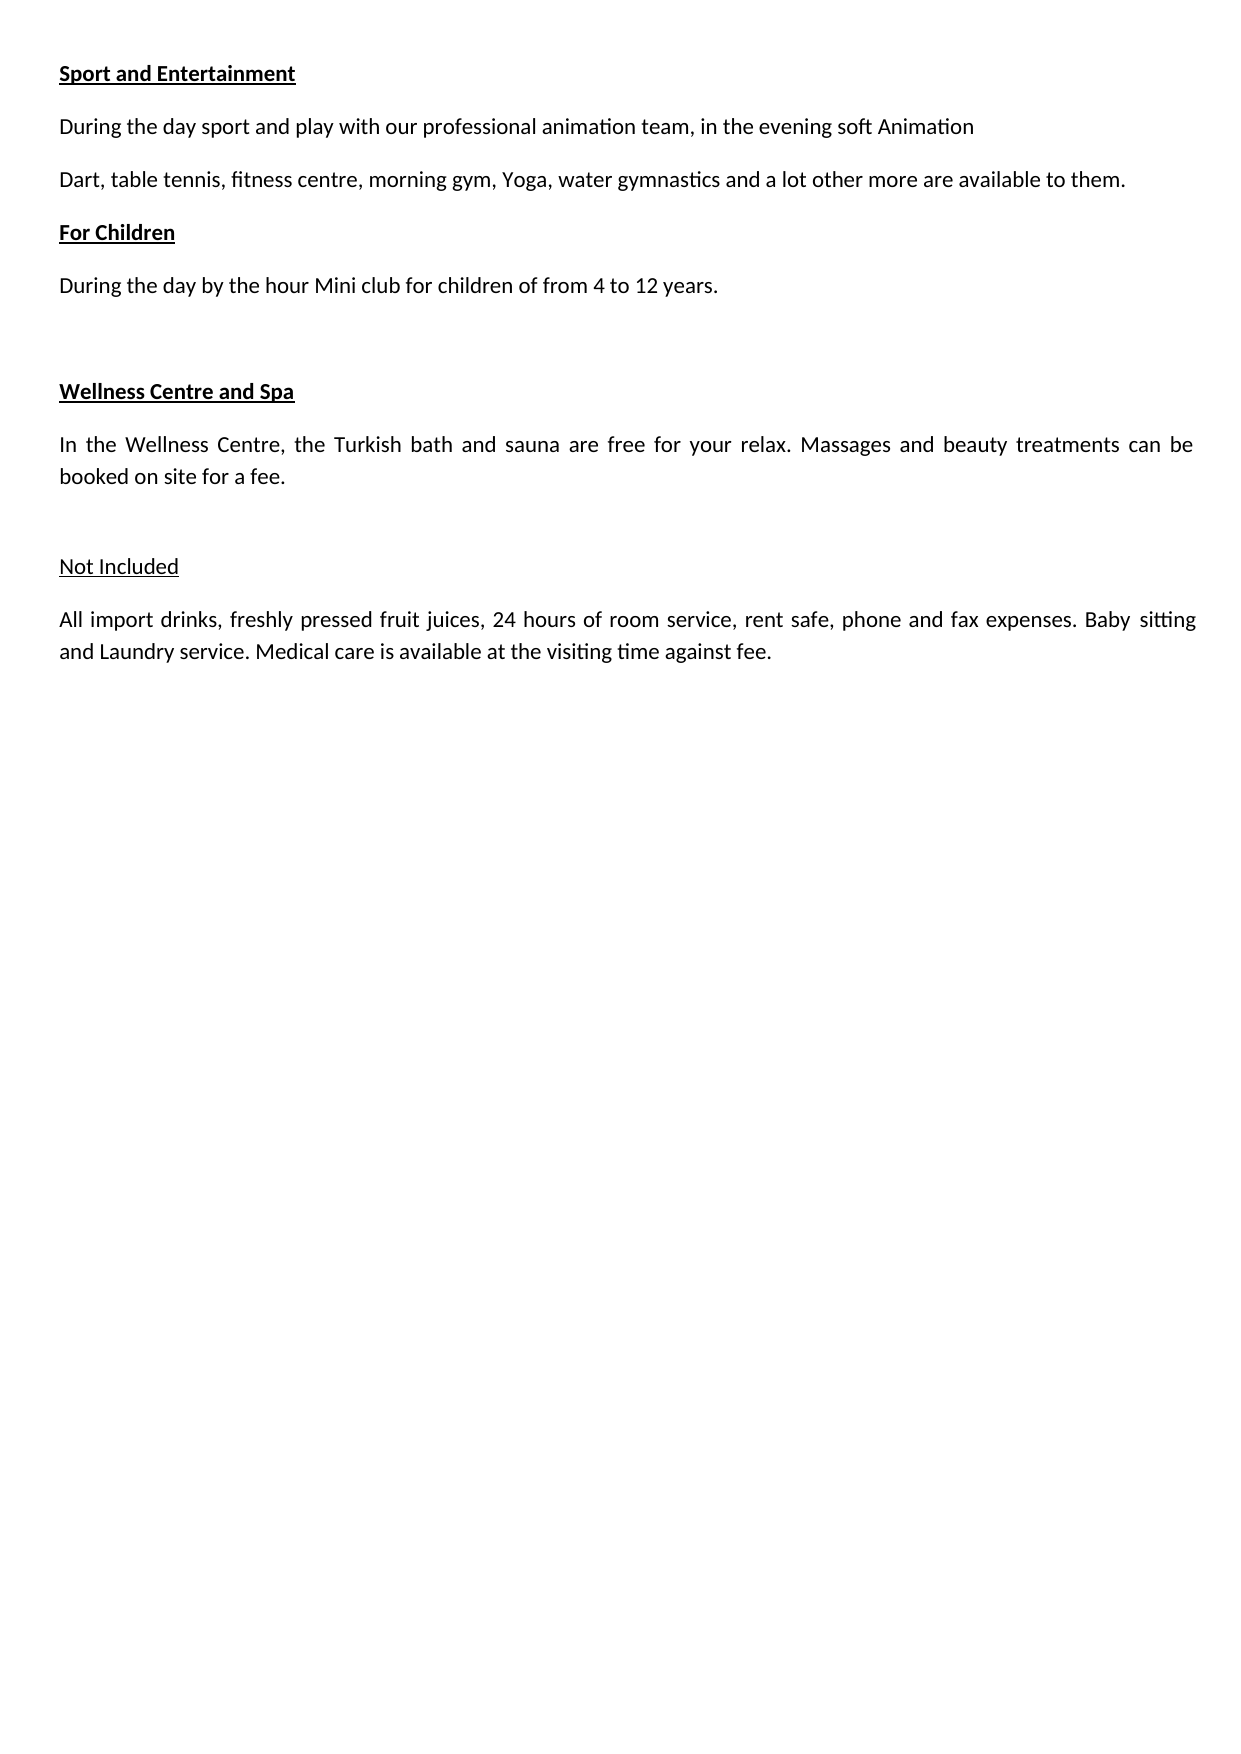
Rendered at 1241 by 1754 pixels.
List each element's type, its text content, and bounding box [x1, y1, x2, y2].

text All import drinks, freshly pressed fruit juices, 24 hours of room service, rent safe, phone and fax expenses. Baby sitting and Laundry service. Medical care is available at the visiting time against fee. [59, 605, 1196, 665]
text Sport and Entertainment [59, 59, 1196, 87]
text In the Wellness Centre, the Turkish bath and sauna are free for your relax. Massages and beauty treatments can be booked on site for a fee. [59, 430, 1196, 491]
text During the day by the hour Mini club for children of from 4 to 12 years. [59, 271, 1196, 299]
text For Children [59, 218, 1196, 246]
text Wellness Centre and Spa [59, 377, 1196, 405]
text During the day sport and play with our professional animation team, in the evening soft Animation [59, 112, 1196, 140]
text Not Included [59, 552, 1196, 580]
text Dart, table tennis, fitness centre, morning gym, Yoga, water gymnastics and a lot other more are available to them. [59, 165, 1196, 193]
